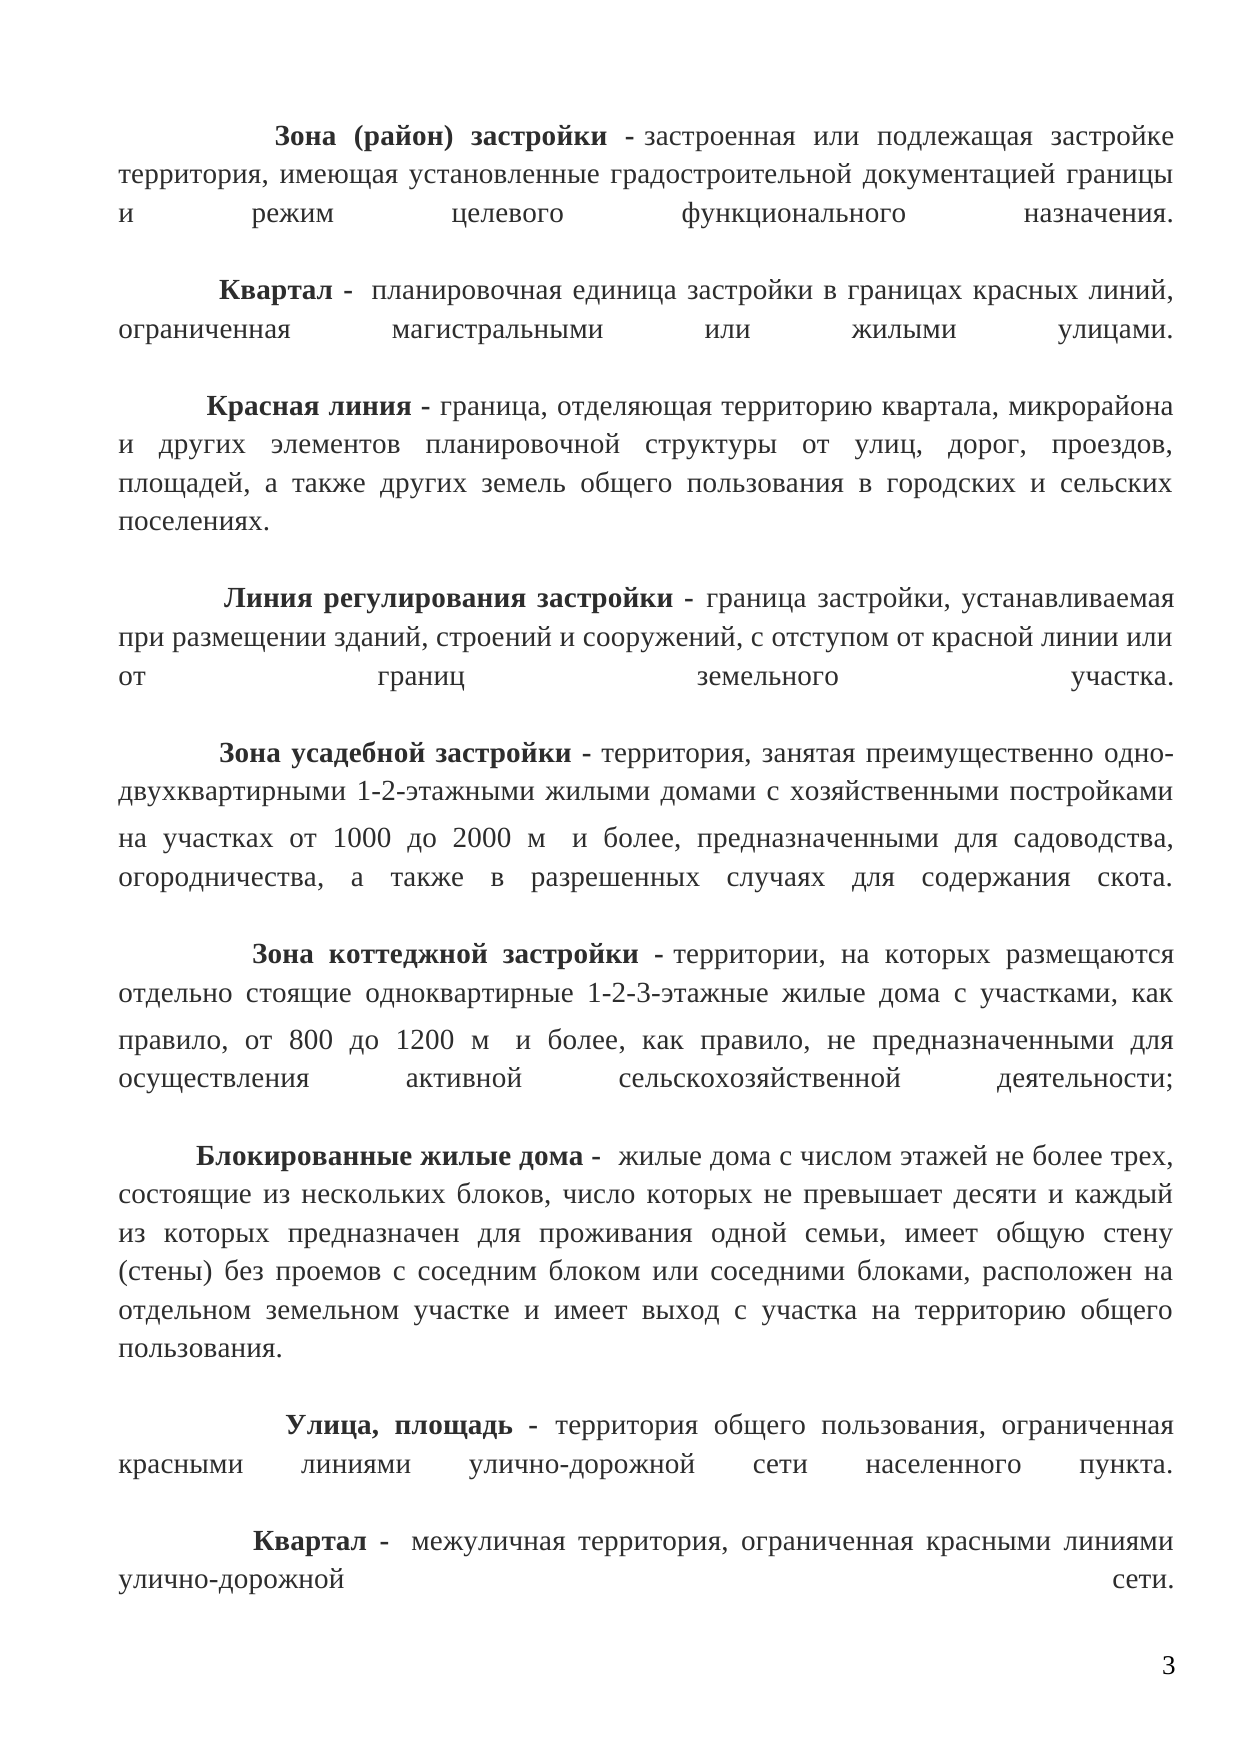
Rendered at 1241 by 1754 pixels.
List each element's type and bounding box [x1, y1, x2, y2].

text [118, 118, 1175, 1634]
